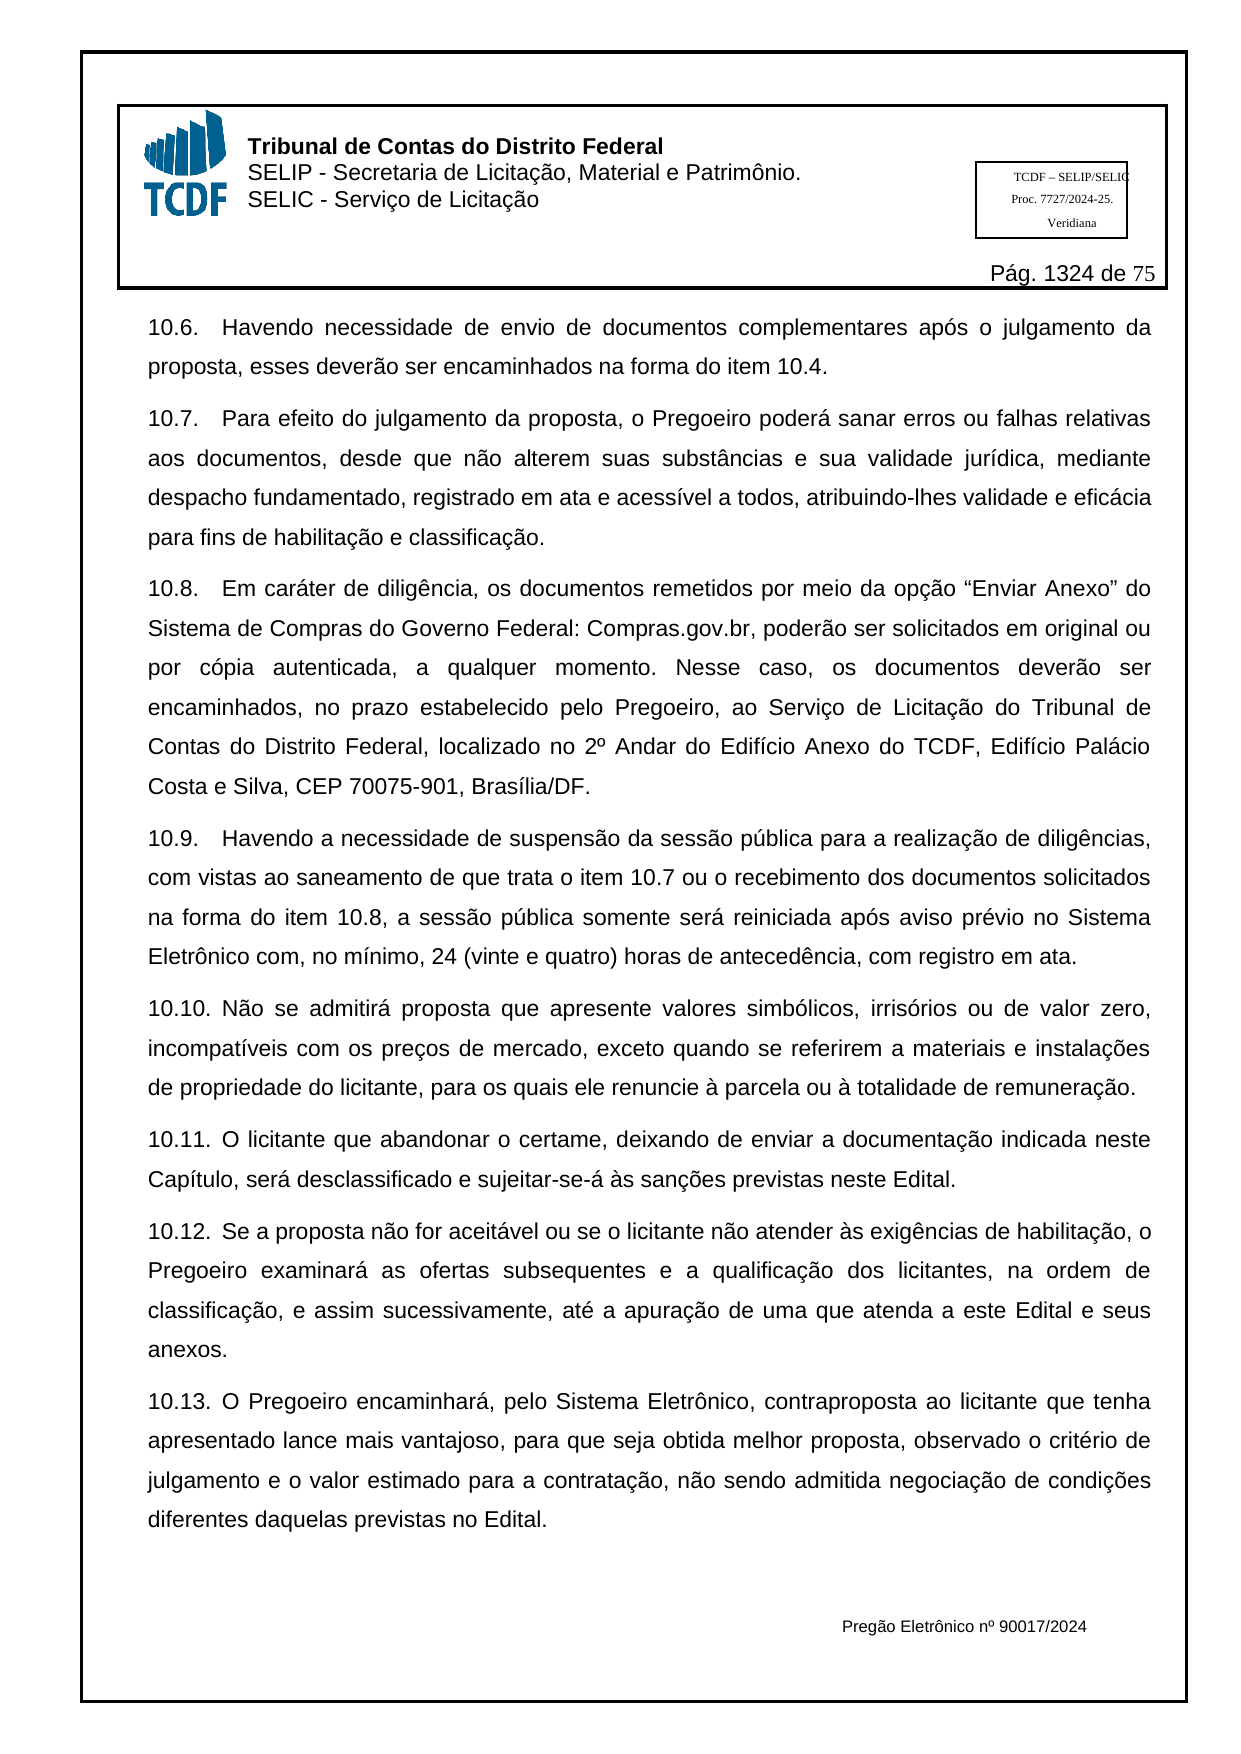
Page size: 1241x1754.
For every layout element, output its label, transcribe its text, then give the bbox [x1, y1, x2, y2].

text 10.12. Se a proposta não for aceitável ou se o licitante não atender às exigências de habilitação, o Pregoeiro examinará as ofertas subsequentes e a qualificação dos licitantes, na ordem de classificação, e assim sucessivamente, até a apuração de uma que atenda a este Edital e seus anexos. [148, 1218, 1152, 1362]
text 10.7. Para efeito do julgamento da proposta, o Pregoeiro poderá sanar erros ou falhas relativas aos documentos, desde que não alterem suas substâncias e sua validade jurídica, mediante despacho fundamentado, registrado em ata e acessível a todos, atribuindo-lhes validade e eficácia para fins de habilitação e classificação. [148, 405, 1152, 550]
text 10.6. Havendo necessidade de envio de documentos complementares após o julgamento da proposta, esses deverão ser encaminhados na forma do item 10.4. [148, 313, 1152, 379]
text 10.11. O licitante que abandonar o certame, deixando de enviar a documentação indicada neste Capítulo, será desclassificado e sujeitar-se-á às sanções previstas neste Edital. [148, 1126, 1152, 1192]
picture [129, 107, 241, 218]
text 10.8. Em caráter de diligência, os documentos remetidos por meio da opção “Enviar Anexo” do Sistema de Compras do Governo Federal: Compras.gov.br, poderão ser solicitados em original ou por cópia autenticada, a qualquer momento. Nesse caso, os documentos deverão ser encaminhados, no prazo estabelecido pelo Pregoeiro, ao Serviço de Licitação do Tribunal de Contas do Distrito Federal, localizado no 2º Andar do Edifício Anexo do TCDF, Edifício Palácio Costa e Silva, CEP 70075-901, Brasília/DF. [148, 575, 1152, 799]
text 10.13. O Pregoeiro encaminhará, pelo Sistema Eletrônico, contraproposta ao licitante que tenha apresentado lance mais vantajoso, para que seja obtida melhor proposta, observado o critério de julgamento e o valor estimado para a contratação, não sendo admitida negociação de condições diferentes daquelas previstas no Edital. [148, 1388, 1152, 1533]
text 10.10. Não se admitirá proposta que apresente valores simbólicos, irrisórios ou de valor zero, incompatíveis com os preços de mercado, exceto quando se referirem a materiais e instalações de propriedade do licitante, para os quais ele renuncie à parcela ou à totalidade de remuneração. [148, 995, 1152, 1101]
text 10.9. Havendo a necessidade de suspensão da sessão pública para a realização de diligências, com vistas ao saneamento de que trata o item 10.7 ou o recebimento dos documentos solicitados na forma do item 10.8, a sessão pública somente será reiniciada após aviso prévio no Sistema Eletrônico com, no mínimo, 24 (vinte e quatro) horas de antecedência, com registro em ata. [148, 825, 1152, 969]
